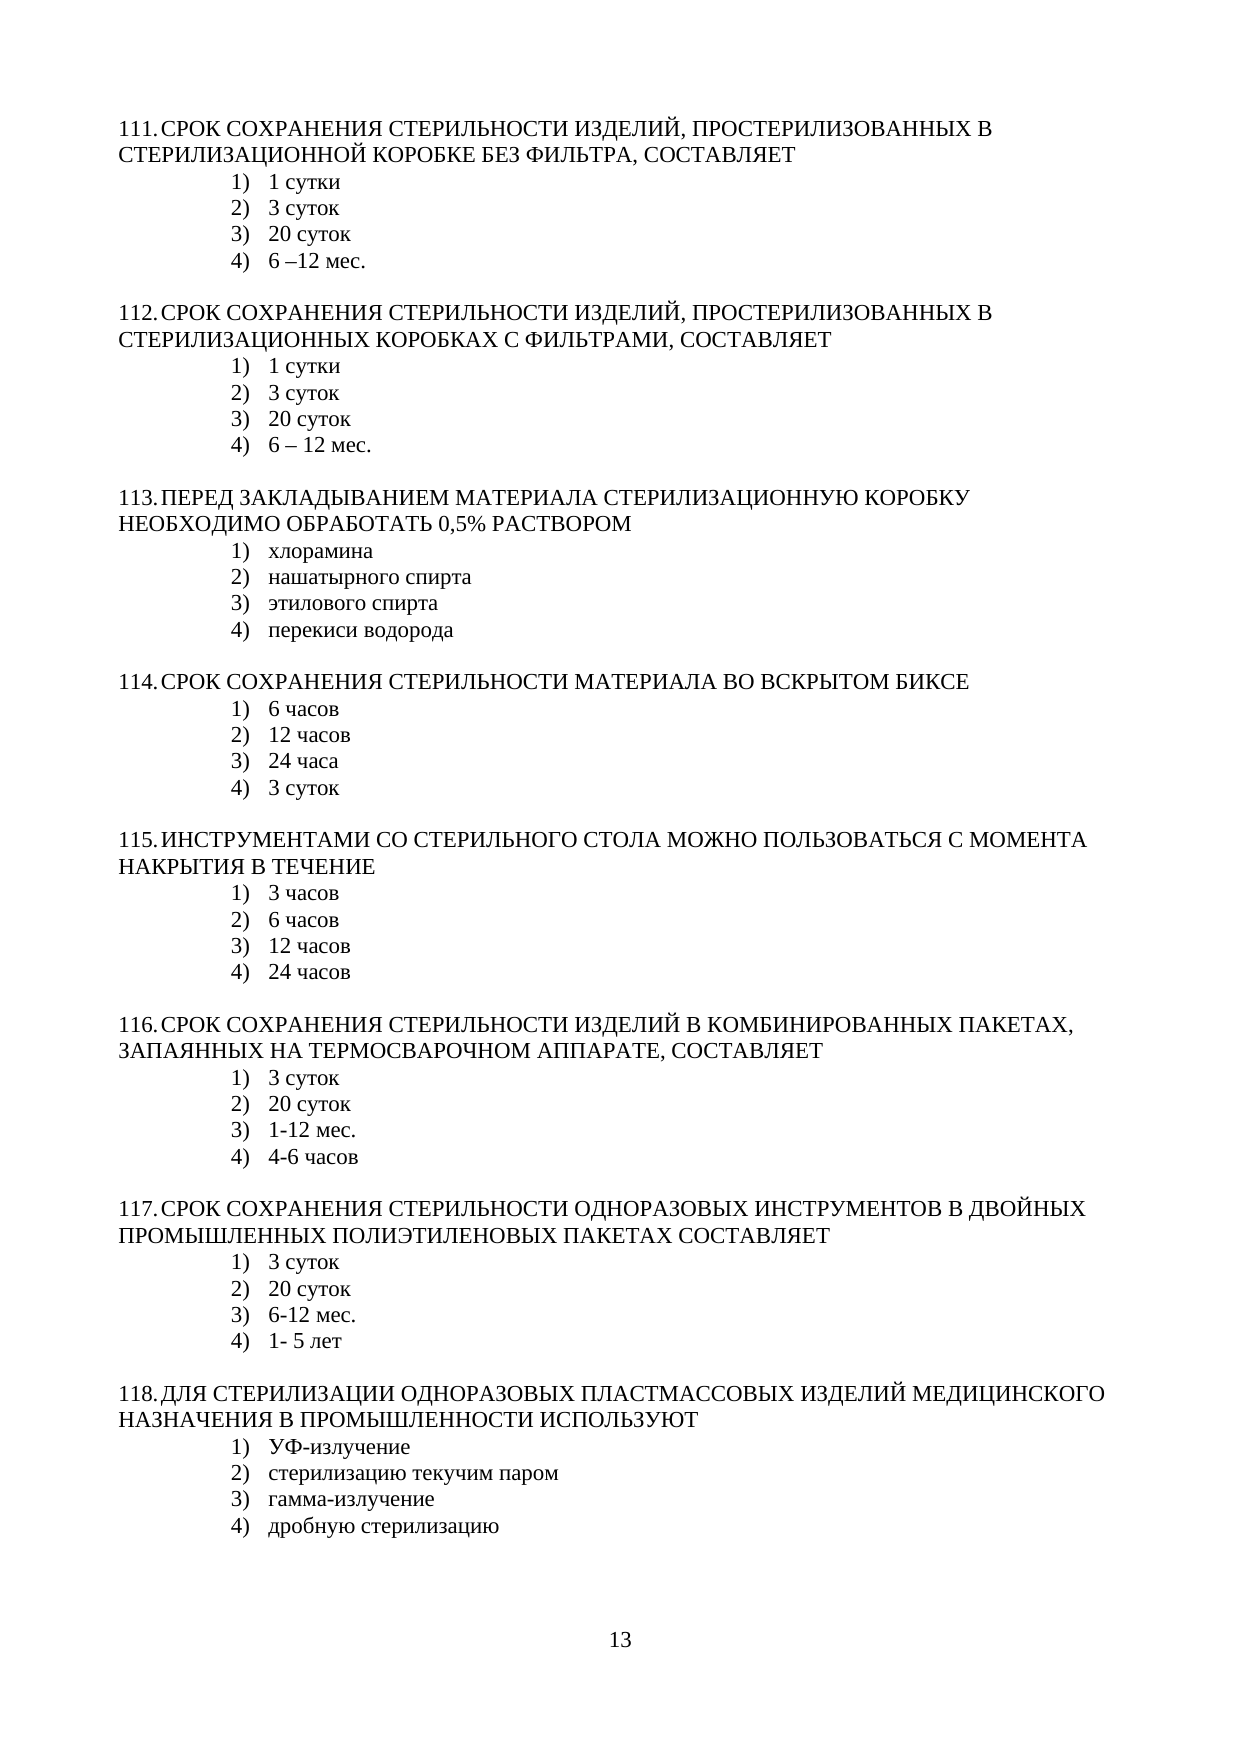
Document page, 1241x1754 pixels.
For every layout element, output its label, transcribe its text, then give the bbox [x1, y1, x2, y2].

list 1- 5 лет [231, 1327, 1122, 1354]
list стерилизацию текучим паром [231, 1459, 1122, 1485]
list хлорамина [231, 537, 1122, 563]
list 6 –12 мес. [231, 247, 1122, 273]
list 20 суток [231, 220, 1122, 247]
list СРОК СОХРАНЕНИЯ СТЕРИЛЬНОСТИ ИЗДЕЛИЙ, ПРОСТЕРИЛИЗОВАННЫХ В СТЕРИЛИЗАЦИОННЫХ КОРОБКАХ С ФИЛЬТРАМИ, СОСТАВЛЯЕТ [118, 299, 1122, 352]
list 12 часов [231, 721, 1122, 747]
list ПЕРЕД ЗАКЛАДЫВАНИЕМ МАТЕРИАЛА СТЕРИЛИЗАЦИОННУЮ КОРОБКУ НЕОБХОДИМО ОБРАБОТАТЬ 0,5% РАСТВОРОМ [118, 484, 1122, 537]
list СРОК СОХРАНЕНИЯ СТЕРИЛЬНОСТИ ИЗДЕЛИЙ В КОМБИНИРОВАННЫХ ПАКЕТАХ, ЗАПАЯННЫХ НА ТЕРМОСВАРОЧНОМ АППАРАТЕ, СОСТАВЛЯЕТ [118, 1011, 1122, 1064]
list 20 суток [231, 1274, 1122, 1301]
list СРОК СОХРАНЕНИЯ СТЕРИЛЬНОСТИ МАТЕРИАЛА ВО ВСКРЫТОМ БИКСЕ [118, 668, 1122, 695]
list 1 сутки [231, 352, 1122, 378]
list 6 – 12 мес. [231, 431, 1122, 458]
list СРОК СОХРАНЕНИЯ СТЕРИЛЬНОСТИ ОДНОРАЗОВЫХ ИНСТРУМЕНТОВ В ДВОЙНЫХ ПРОМЫШЛЕННЫХ ПОЛИЭТИЛЕНОВЫХ ПАКЕТАХ СОСТАВЛЯЕТ [118, 1196, 1122, 1248]
list УФ-излучение [231, 1433, 1122, 1459]
list 3 суток [231, 378, 1122, 405]
list 3 суток [231, 1064, 1122, 1090]
list 3 часов [231, 879, 1122, 906]
list 1-12 мес. [231, 1116, 1122, 1143]
list 12 часов [231, 932, 1122, 958]
list 4-6 часов [231, 1143, 1122, 1169]
list перекиси водорода [231, 616, 1122, 642]
list 20 суток [231, 405, 1122, 431]
list 3 суток [231, 1248, 1122, 1274]
list 6 часов [231, 906, 1122, 932]
list 1 сутки [231, 168, 1122, 194]
list нашатырного спирта [231, 563, 1122, 589]
list 24 часа [231, 747, 1122, 774]
list 3 суток [231, 194, 1122, 220]
list СРОК СОХРАНЕНИЯ СТЕРИЛЬНОСТИ ИЗДЕЛИЙ, ПРОСТЕРИЛИЗОВАННЫХ В СТЕРИЛИЗАЦИОННОЙ КОРОБКЕ БЕЗ ФИЛЬТРА, СОСТАВЛЯЕТ [118, 115, 1122, 168]
list ДЛЯ СТЕРИЛИЗАЦИИ ОДНОРАЗОВЫХ ПЛАСТМАССОВЫХ ИЗДЕЛИЙ МЕДИЦИНСКОГО НАЗНАЧЕНИЯ В ПРОМЫШЛЕННОСТИ ИСПОЛЬЗУЮТ [118, 1380, 1122, 1433]
list этилового спирта [231, 589, 1122, 616]
list 6 часов [231, 695, 1122, 721]
list 3 суток [231, 774, 1122, 800]
list 6-12 мес. [231, 1301, 1122, 1327]
list ИНСТРУМЕНТАМИ СО СТЕРИЛЬНОГО СТОЛА МОЖНО ПОЛЬЗОВАТЬСЯ С МОМЕНТА НАКРЫТИЯ В ТЕЧЕНИЕ [118, 827, 1122, 879]
list гамма-излучение [231, 1485, 1122, 1512]
list 20 суток [231, 1090, 1122, 1116]
list 24 часов [231, 958, 1122, 985]
list дробную стерилизацию [231, 1512, 1122, 1538]
